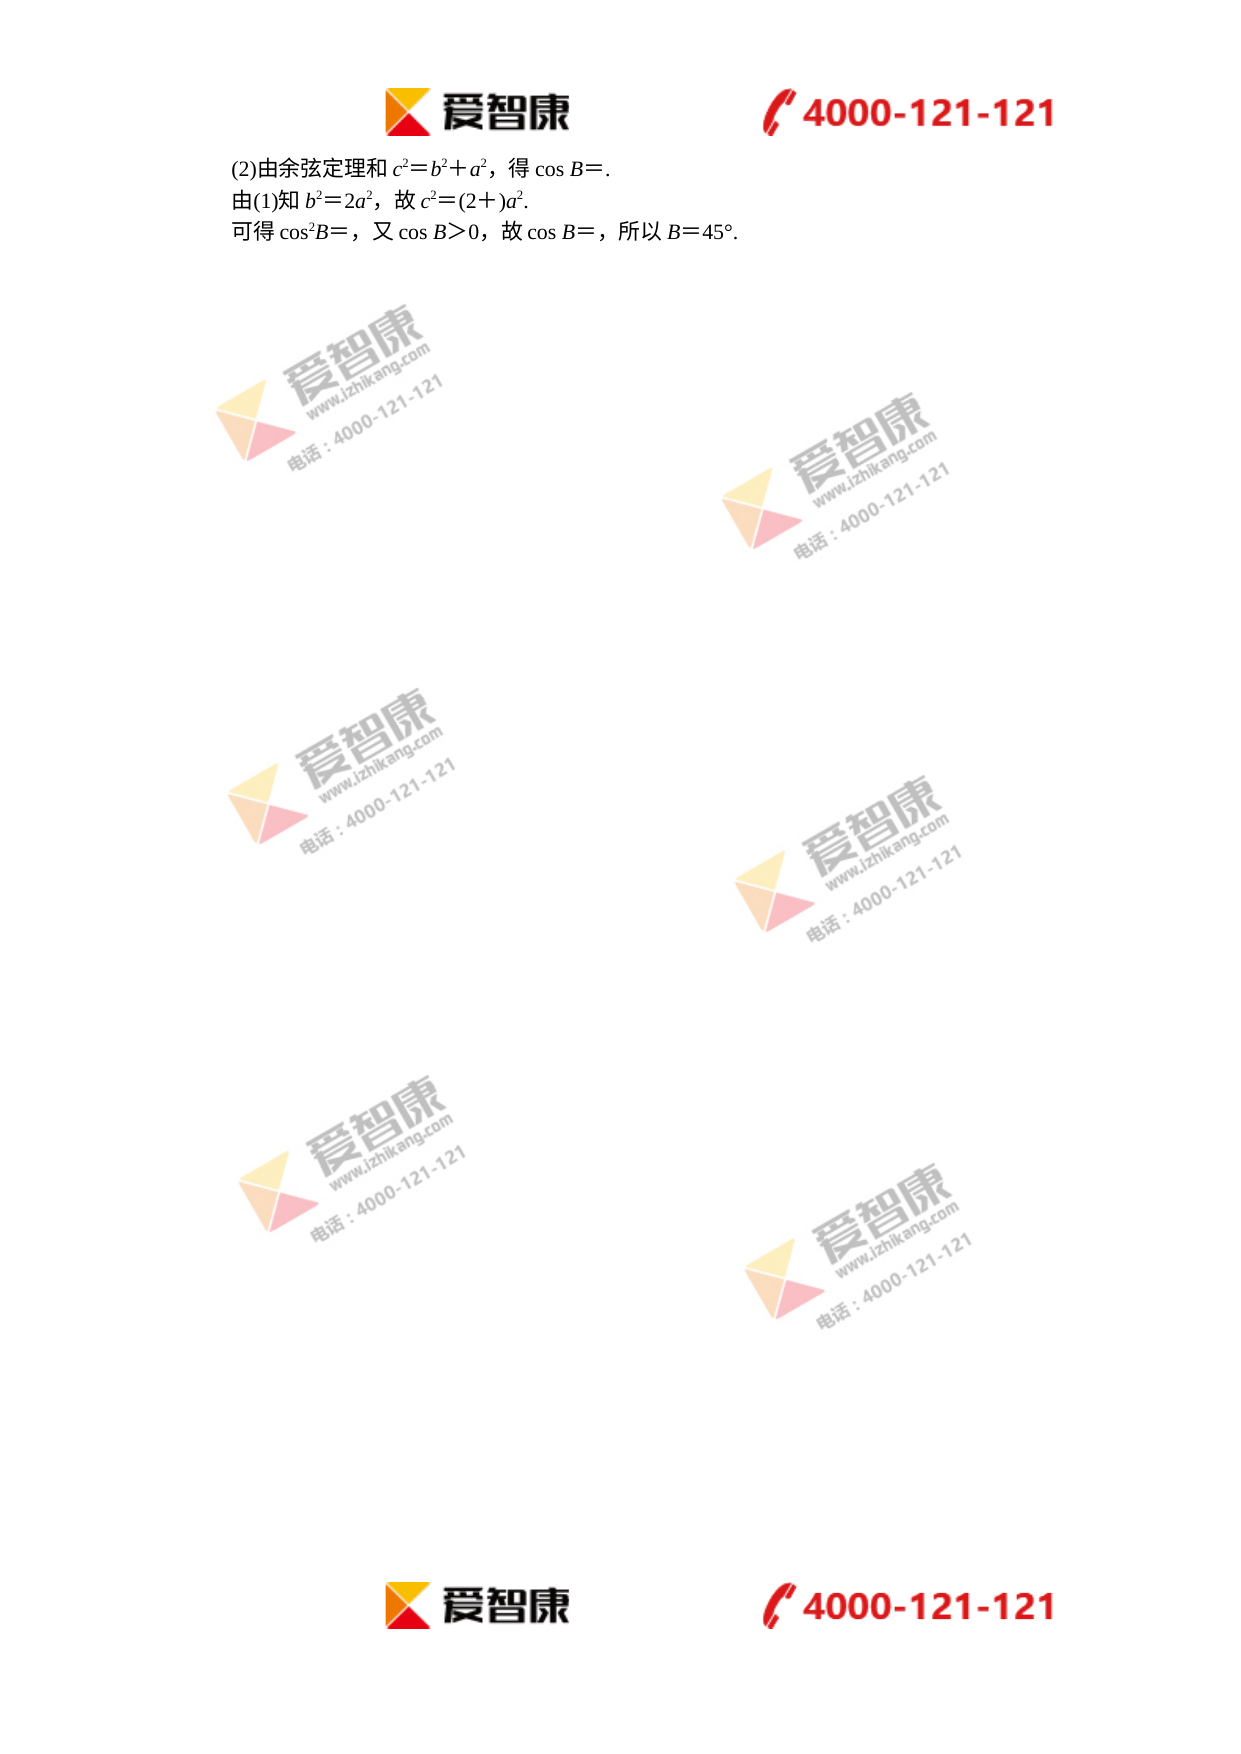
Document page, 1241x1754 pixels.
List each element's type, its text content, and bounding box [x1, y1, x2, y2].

picture [658, 718, 1042, 1000]
picture [385, 88, 570, 136]
picture [162, 1018, 546, 1300]
text 由(1)知b2＝2a2，故c2＝(2＋)a2. [187, 183, 1053, 214]
picture [762, 88, 1053, 136]
picture [151, 631, 536, 912]
picture [139, 247, 523, 529]
picture [762, 1582, 1053, 1629]
text (2)由余弦定理和c2＝b2＋a2，得cos B＝. [187, 151, 1053, 183]
text 可得cos2B＝，又cos B＞0，故cos B＝，所以B＝45°. [187, 214, 1053, 246]
picture [645, 335, 1029, 617]
picture [668, 1106, 1052, 1387]
picture [385, 1582, 570, 1629]
